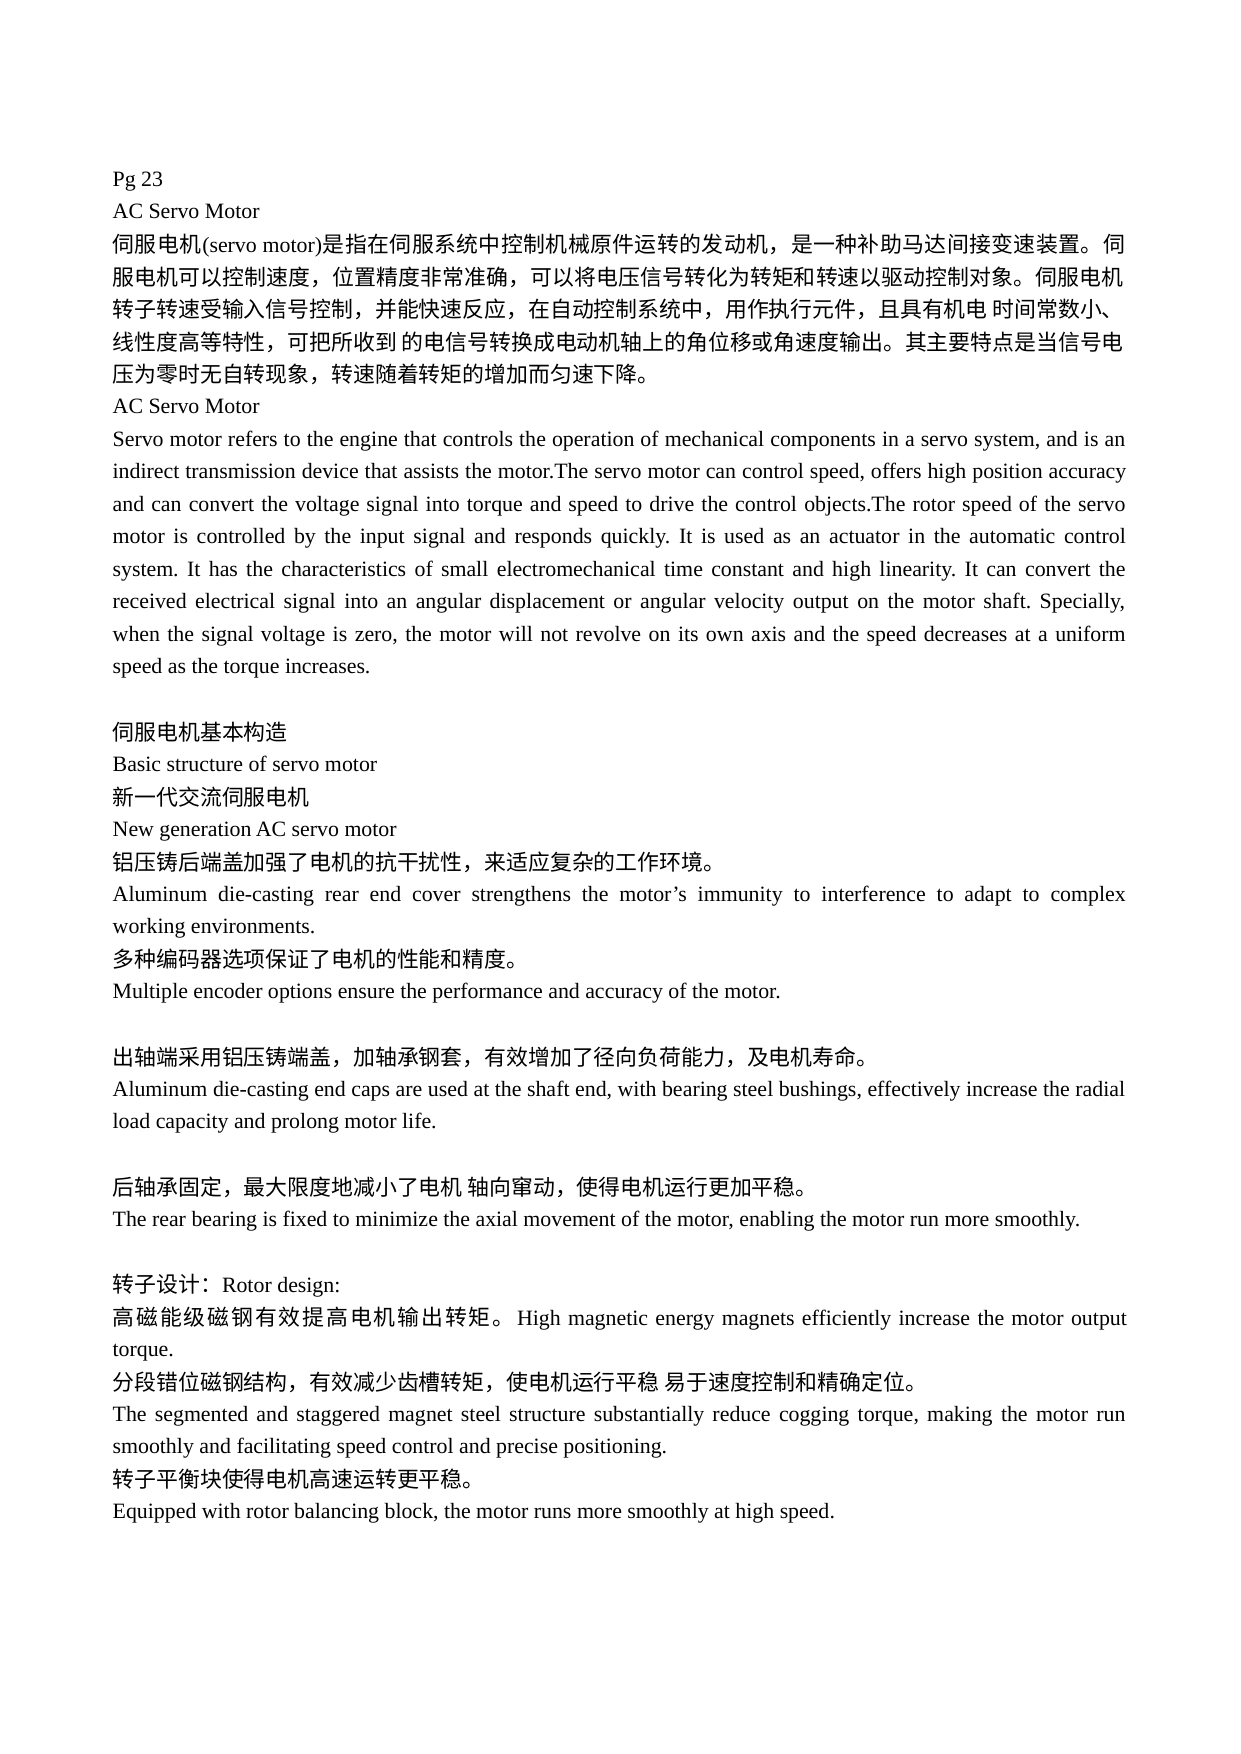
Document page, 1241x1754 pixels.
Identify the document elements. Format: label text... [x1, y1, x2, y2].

text 转子平衡块使得电机高速运转更平稳。 [112, 1462, 1128, 1494]
text Aluminum die-casting rear end cover strengthens the motor’s immunity to interference to adapt to complex working environments. [112, 877, 1128, 942]
text Servo motor refers to the engine that controls the operation of mechanical components in a servo system, and is an indirect transmission device that assists the motor.The servo motor can control speed, offers high position accuracy and can convert the voltage signal into torque and speed to drive the control objects.The rotor speed of the servo motor is controlled by the input signal and responds quickly. It is used as an actuator in the automatic control system. It has the characteristics of small electromechanical time constant and high linearity. It can convert the received electrical signal into an angular displacement or angular velocity output on the motor shaft. Specially, when the signal voltage is zero, the motor will not revolve on its own axis and the speed decreases at a uniform speed as the torque increases. [112, 422, 1128, 682]
text 分段错位磁钢结构，有效减少齿槽转矩，使电机运行平稳 易于速度控制和精确定位。 [112, 1364, 1128, 1397]
text Aluminum die-casting end caps are used at the shaft end, with bearing steel bushings, effectively increase the radial load capacity and prolong motor life. [112, 1072, 1128, 1137]
text Basic structure of servo motor [112, 747, 1128, 779]
text The segmented and staggered magnet steel structure substantially reduce cogging torque, making the motor run smoothly and facilitating speed control and precise positioning. [112, 1397, 1128, 1462]
text 高磁能级磁钢有效提高电机输出转矩。High magnetic energy magnets efficiently increase the motor output torque. [112, 1299, 1128, 1364]
text Pg 23 [112, 162, 1128, 194]
text AC Servo Motor [112, 194, 1128, 227]
text Equipped with rotor balancing block, the motor runs more smoothly at high speed. [112, 1494, 1128, 1527]
text 新一代交流伺服电机 [112, 779, 1128, 812]
text 铝压铸后端盖加强了电机的抗干扰性，来适应复杂的工作环境。 [112, 844, 1128, 877]
text The rear bearing is fixed to minimize the axial movement of the motor, enabling the motor run more smoothly. [112, 1202, 1128, 1234]
text 后轴承固定，最大限度地减小了电机 轴向窜动，使得电机运行更加平稳。 [112, 1169, 1128, 1202]
text 出轴端采用铝压铸端盖，加轴承钢套，有效增加了径向负荷能力，及电机寿命。 [112, 1039, 1128, 1072]
text 多种编码器选项保证了电机的性能和精度。 [112, 942, 1128, 974]
text 伺服电机(servo motor)是指在伺服系统中控制机械原件运转的发动机，是一种补助马达间接变速装置。伺服电机可以控制速度，位置精度非常准确，可以将电压信号转化为转矩和转速以驱动控制对象。伺服电机转子转速受输入信号控制，并能快速反应，在自动控制系统中，用作执行元件，且具有机电 时间常数小、线性度高等特性，可把所收到 的电信号转换成电动机轴上的角位移或角速度输出。其主要特点是当信号电压为零时无自转现象，转速随着转矩的增加而匀速下降。 [112, 227, 1128, 389]
text Multiple encoder options ensure the performance and accuracy of the motor. [112, 974, 1128, 1007]
text AC Servo Motor [112, 389, 1128, 422]
text 转子设计：Rotor design: [112, 1267, 1128, 1299]
text New generation AC servo motor [112, 812, 1128, 844]
text 伺服电机基本构造 [112, 714, 1128, 747]
